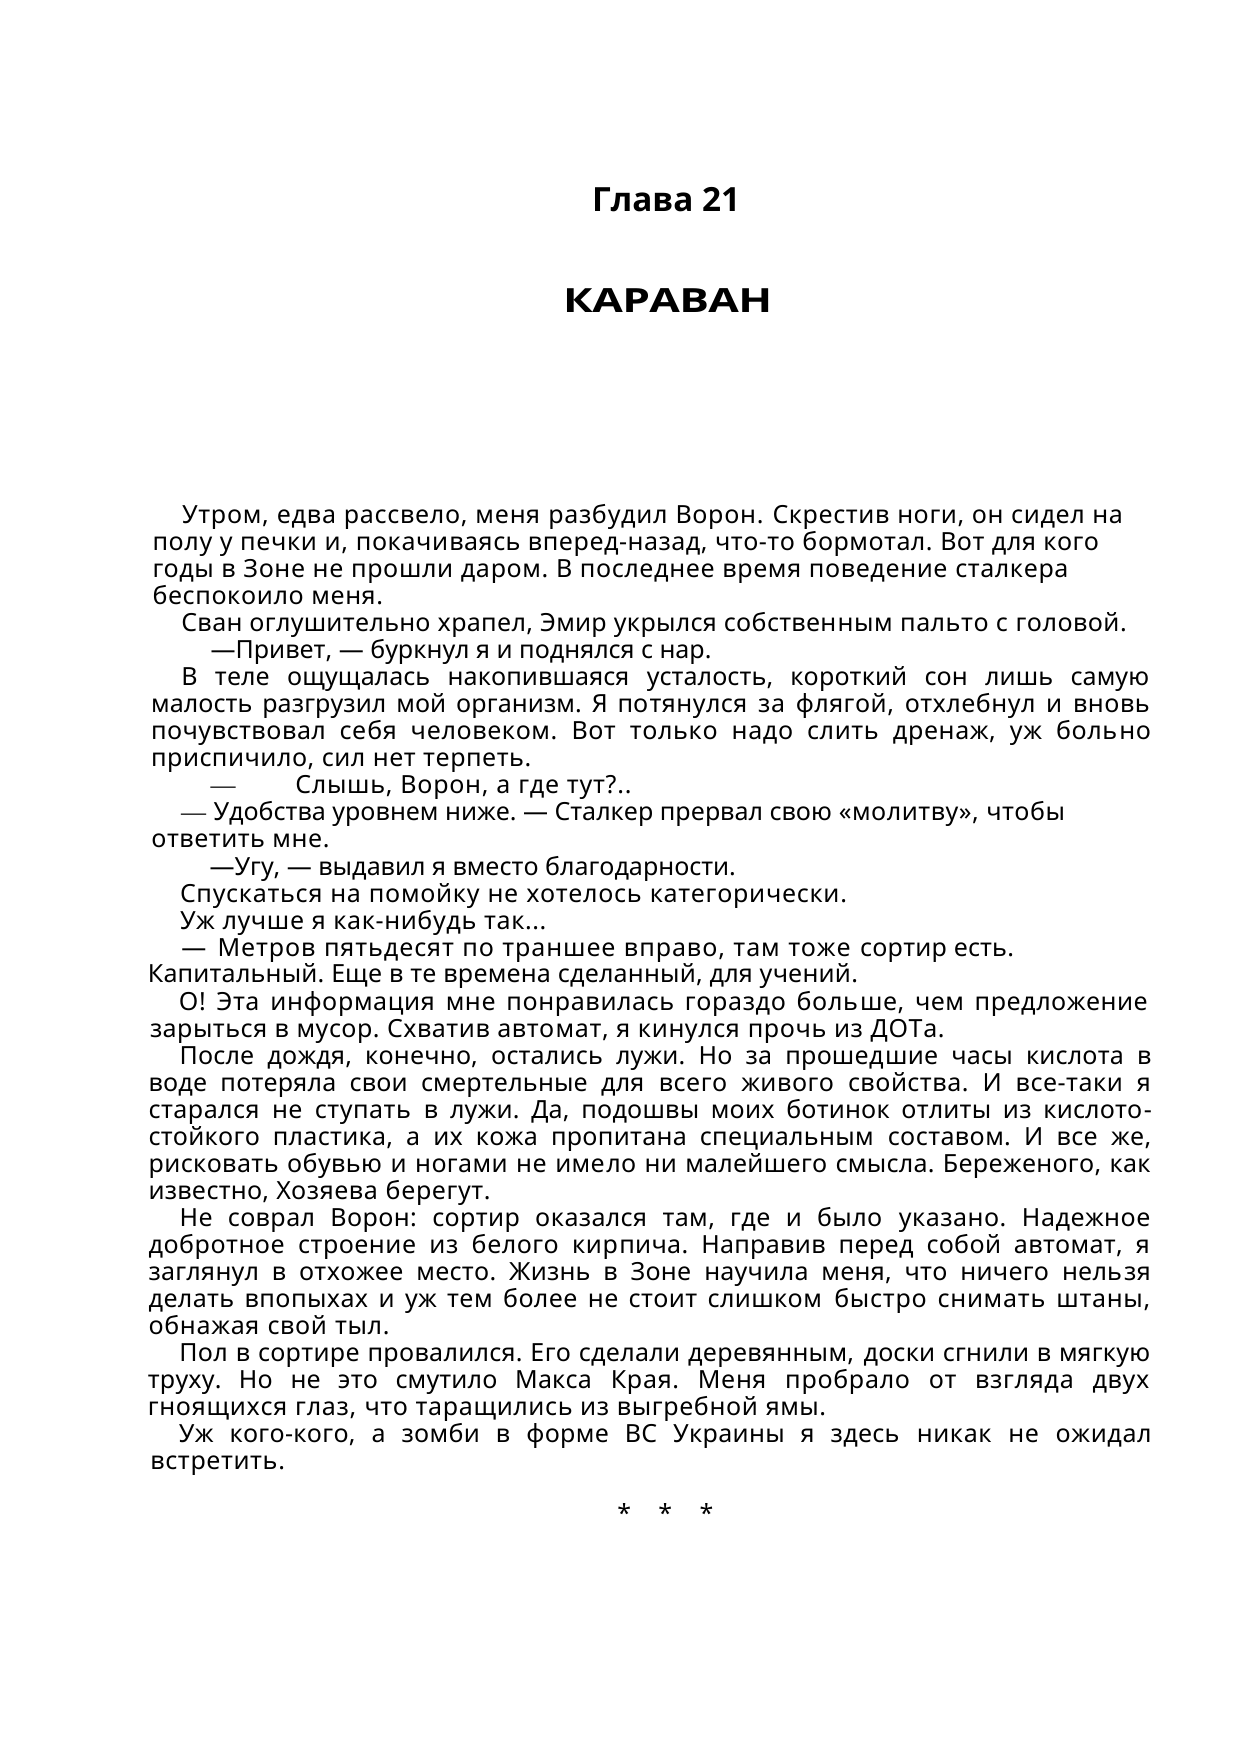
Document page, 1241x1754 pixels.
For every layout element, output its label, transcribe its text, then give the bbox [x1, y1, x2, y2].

text Уж лучше я как-нибудь так... [150, 908, 1152, 935]
text Сван оглушительно храпел, Эмир укрылся собственным пальто с головой. [152, 610, 1150, 637]
text —Привет, — буркнул я и поднялся с нар. [181, 637, 1152, 664]
text Пол в сортире провалился. Его сделали деревянным, доски сгнили в мягкую труху. Но не это смутило Макса Края. Меня пробрало от взгляда двух гноящихся глаз, что таращились из выгребной ямы. [148, 1340, 1151, 1421]
text В теле ощущалась накопившаяся усталость, короткий сон лишь самую малость разгрузил мой организм. Я потянулся за флягой, отхлебнул и вновь почувствовал себя человеком. Вот только надо слить дренаж, уж больно приспичило, сил нет терпеть. [151, 664, 1151, 772]
text Утром, едва рассвело, меня разбудил Ворон. Скрестив ноги, он сидел на полу у печки и, покачиваясь вперед-назад, что-то бормотал. Вот для кого годы в Зоне не прошли даром. В последнее время поведение сталкера беспокоило меня. [152, 502, 1152, 610]
list Слышь, Ворон, а где тут?.. [181, 772, 1152, 799]
text * * * [149, 1496, 1152, 1530]
text — Метров пятьдесят по траншее вправо, там тоже сортир есть. Капитальный. Еще в те времена сделанный, для учений. [148, 935, 1152, 988]
list Удобства уровнем ниже. — Сталкер прервал свою «молитву», чтобы ответить мне. [151, 799, 1152, 853]
text О! Эта информация мне понравилась гораздо больше, чем предложение зарыться в мусор. Схватив автомат, я кинулся прочь из ДОТа. [150, 989, 1148, 1043]
text —Угу, — выдавил я вместо благодарности. Спускаться на помойку не хотелось категорически. [180, 853, 1152, 908]
text После дождя, конечно, остались лужи. Но за прошедшие часы кислота в воде потеряла свои смертельные для всего живого свойства. И все-таки я старался не ступать в лужи. Да, подошвы моих ботинок отлиты из кислотостойкого пластика, а их кожа пропитана специальным составом. И все же, рисковать обувью и ногами не имело ни малейшего смысла. Береженого, как известно, Хозяева берегут. [148, 1043, 1152, 1205]
text Уж кого-кого, а зомби в форме ВС Украины я здесь никак не ожидал встретить. [150, 1421, 1152, 1474]
text Глава 21 [151, 176, 1152, 221]
text Не соврал Ворон: сортир оказался там, где и было указано. Надежное добротное строение из белого кирпича. Направив перед собой автомат, я заглянул в отхожее место. Жизнь в Зоне научила меня, что ничего нельзя делать впопыхах и уж тем более не стоит слишком быстро снимать штаны, обнажая свой тыл. [148, 1205, 1151, 1340]
text КАРАВАН [154, 277, 1152, 322]
